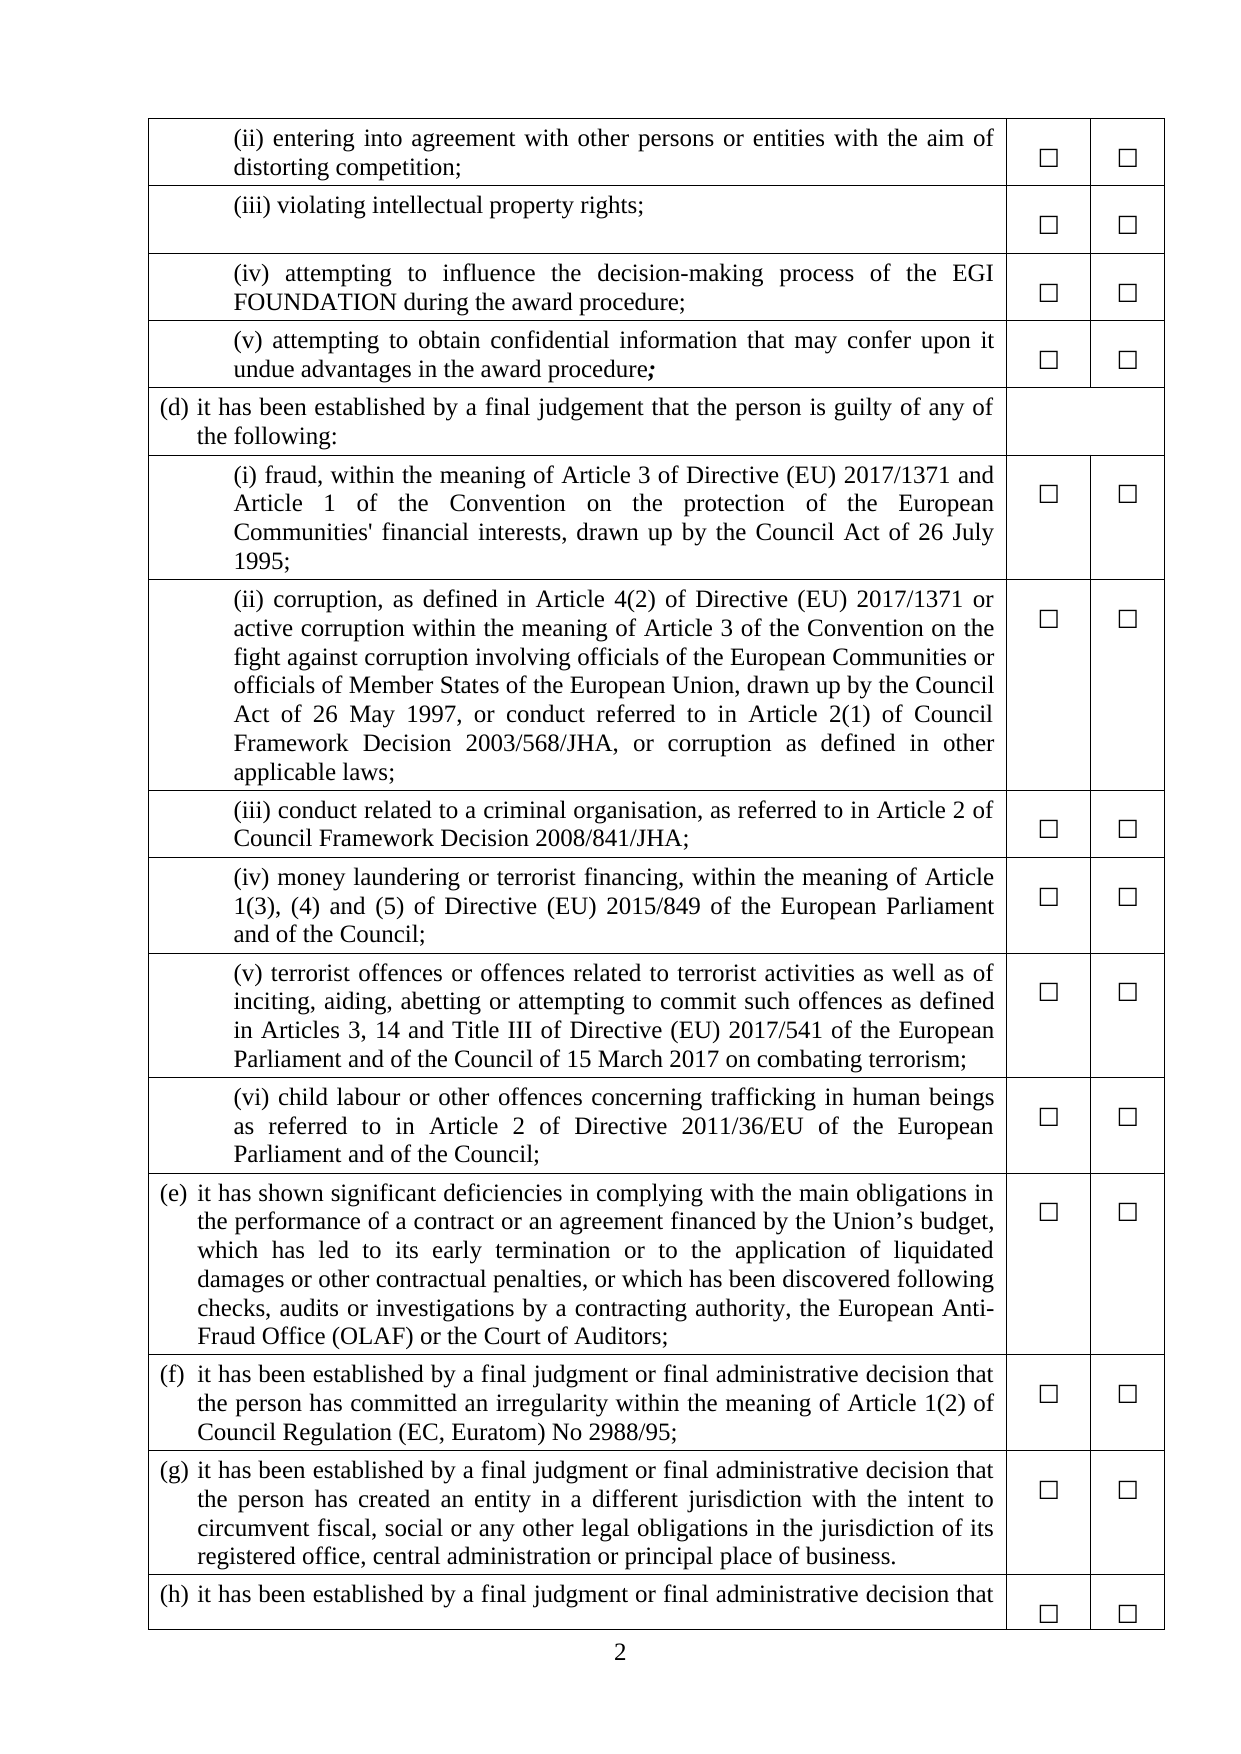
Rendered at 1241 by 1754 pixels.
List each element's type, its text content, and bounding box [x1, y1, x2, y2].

table_cell ☐ [1091, 791, 1164, 857]
table_cell (iii) conduct related to a criminal organisation, as referred to in Article 2 of Council Framework Decision 2008/841/JHA; [149, 791, 1006, 857]
table_cell ☐ [1007, 954, 1090, 1077]
table_cell ☐ [1007, 321, 1090, 387]
table_cell ☐ [1091, 1451, 1164, 1574]
table_cell (i) fraud, within the meaning of Article 3 of Directive (EU) 2017/1371 and Article 1 of the Convention on the protection of the European Communities' financial interests, drawn up by the Council Act of 26 July 1995; [149, 456, 1006, 579]
table_cell ☐ [1091, 254, 1164, 320]
table_cell ☐ [1007, 186, 1090, 253]
table_cell ☐ [1091, 580, 1164, 789]
table_cell ☐ [1007, 1078, 1090, 1172]
table_cell ☐ [1091, 119, 1164, 185]
table_cell ☐ [1007, 456, 1090, 579]
table_cell ☐ [1007, 580, 1090, 789]
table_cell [149, 1575, 1006, 1629]
table_cell ☐ [1007, 254, 1090, 320]
table_cell ☐ [1091, 1078, 1164, 1172]
table_cell (ii) corruption, as defined in Article 4(2) of Directive (EU) 2017/1371 or active corruption within the meaning of Article 3 of the Convention on the fight against corruption involving officials of the European Communities or officials of Member States of the European Union, drawn up by the Council Act of 26 May 1997, or conduct referred to in Article 2(1) of Council Framework Decision 2003/568/JHA, or corruption as defined in other applicable laws; [149, 580, 1006, 789]
table_cell ☐ [1091, 1355, 1164, 1450]
table_cell it has been established by a final judgment or final administrative decision that the person has created an entity in a different jurisdiction with the intent to circumvent fiscal, social or any other legal obligations in the jurisdiction of its registered office, central administration or principal place of business. [149, 1451, 1006, 1574]
table_cell (iv) money laundering or terrorist financing, within the meaning of Article 1(3), (4) and (5) of Directive (EU) 2015/849 of the European Parliament and of the Council; [149, 858, 1006, 952]
table_cell (ii) entering into agreement with other persons or entities with the aim of distorting competition; [149, 119, 1006, 185]
table_cell (v) attempting to obtain confidential information that may confer upon it undue advantages in the award procedure; [149, 321, 1006, 387]
table_cell (iv) attempting to influence the decision-making process of the EGI FOUNDATION during the award procedure; [149, 254, 1006, 320]
table_cell (v) terrorist offences or offences related to terrorist activities as well as of inciting, aiding, abetting or attempting to commit such offences as defined in Articles 3, 14 and Title III of Directive (EU) 2017/541 of the European Parliament and of the Council of 15 March 2017 on combating terrorism; [149, 954, 1006, 1077]
table_cell ☐ [1091, 1575, 1164, 1629]
table_cell ☐ [1007, 1174, 1090, 1354]
table_cell ☐ [1007, 1355, 1090, 1450]
table_cell ☐ [1091, 321, 1164, 387]
table_cell ☐ [1091, 456, 1164, 579]
table_cell (vi) child labour or other offences concerning trafficking in human beings as referred to in Article 2 of Directive 2011/36/EU of the European Parliament and of the Council; [149, 1078, 1006, 1172]
table_cell (iii) violating intellectual property rights; [149, 186, 1006, 253]
table_cell it has been established by a final judgement that the person is guilty of any of the following: [149, 388, 1006, 454]
table_cell ☐ [1091, 1174, 1164, 1354]
table_cell [1007, 388, 1164, 454]
table_cell it has been established by a final judgment or final administrative decision that the person has committed an irregularity within the meaning of Article 1(2) of Council Regulation (EC, Euratom) No 2988/95; [149, 1355, 1006, 1450]
table_cell ☐ [1091, 954, 1164, 1077]
table_cell ☐ [1007, 1451, 1090, 1574]
table_cell it has shown significant deficiencies in complying with the main obligations in the performance of a contract or an agreement financed by the Union’s budget, which has led to its early termination or to the application of liquidated damages or other contractual penalties, or which has been discovered following checks, audits or investigations by a contracting authority, the European Anti-Fraud Office (OLAF) or the Court of Auditors; [149, 1174, 1006, 1354]
table_cell ☐ [1007, 791, 1090, 857]
table_cell ☐ [1091, 858, 1164, 952]
table_cell ☐ [1007, 119, 1090, 185]
table_cell ☐ [1007, 858, 1090, 952]
table_cell ☐ [1091, 186, 1164, 253]
table_cell ☐ [1007, 1575, 1090, 1629]
